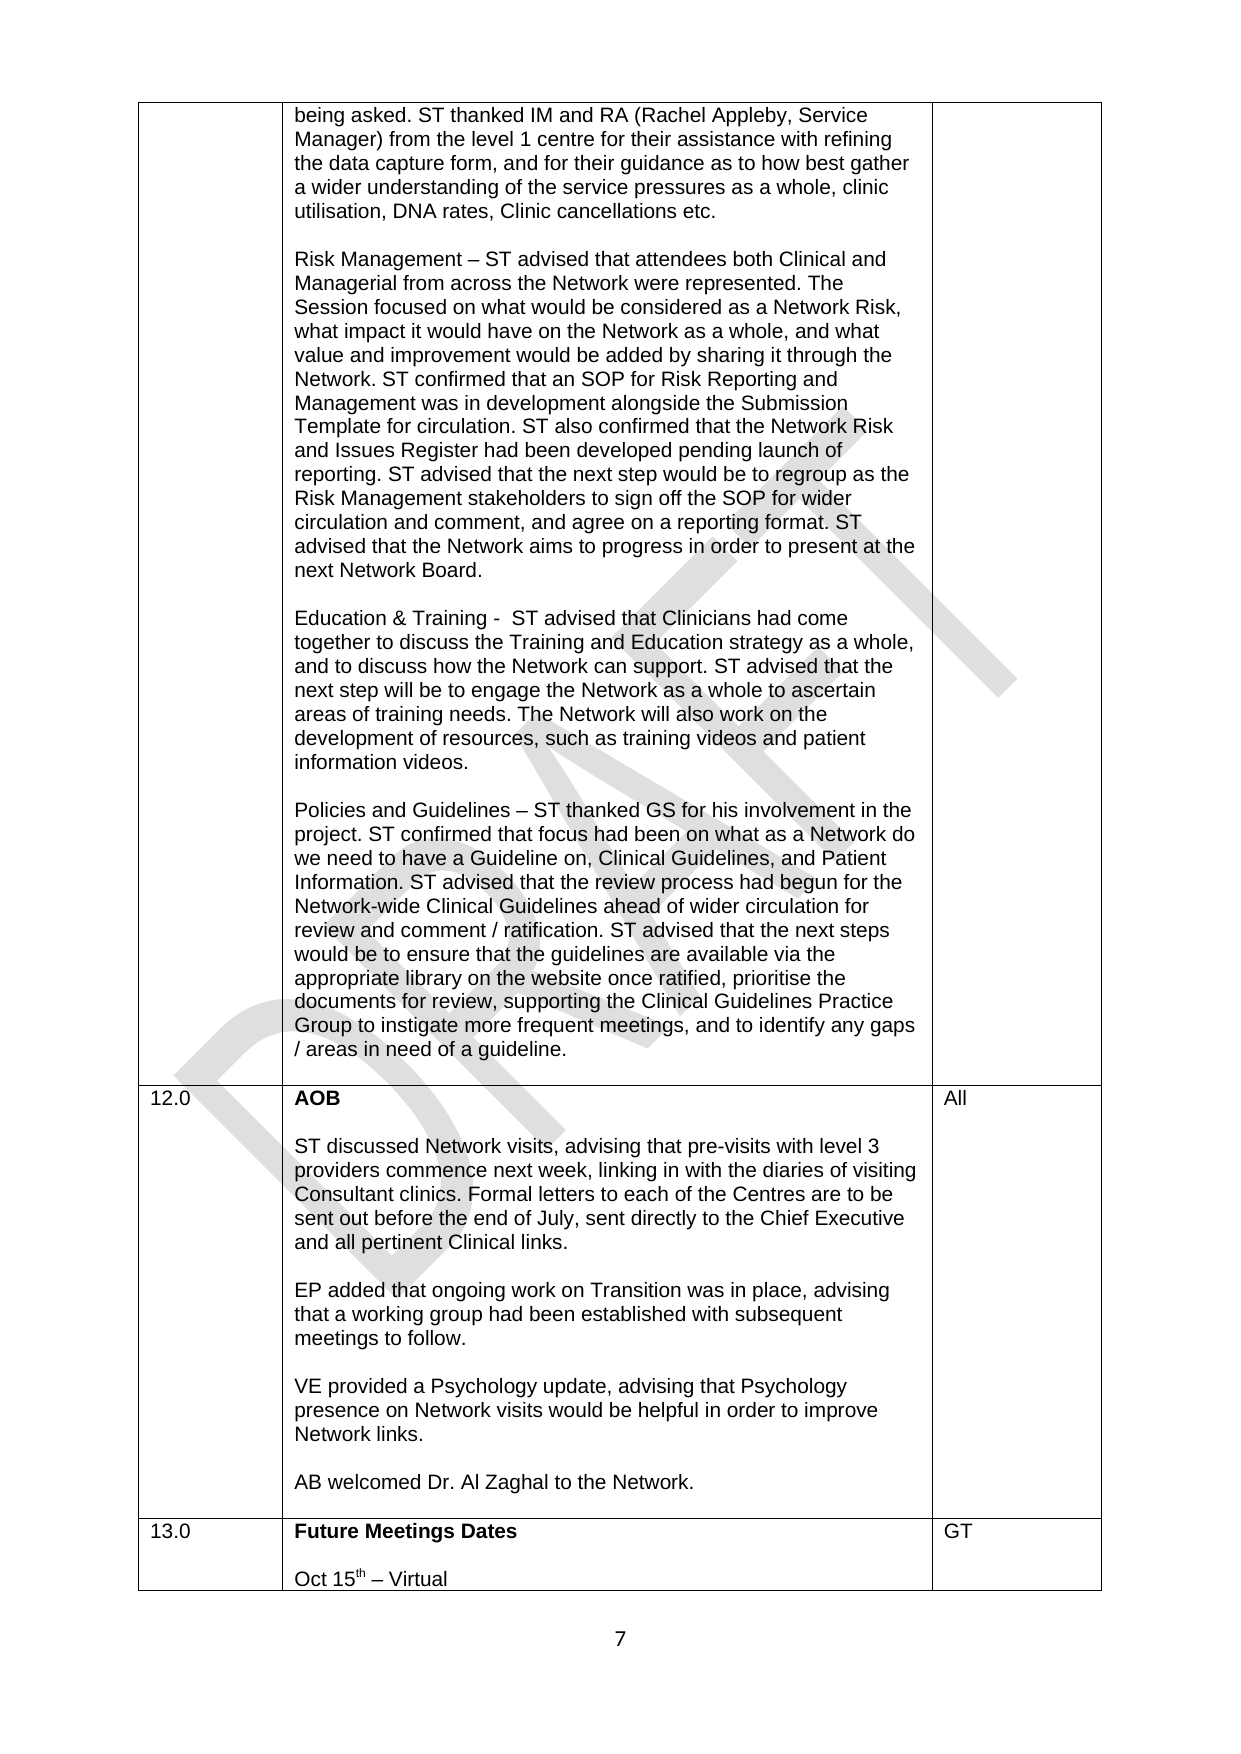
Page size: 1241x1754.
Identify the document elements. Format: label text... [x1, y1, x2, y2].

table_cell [283, 103, 932, 1085]
table_cell AOB ST discussed Network visits, advising that pre-visits with level 3 providers commence next week, linking in with the diaries of visiting Consultant clinics. Formal letters to each of the Centres are to be sent out before the end of July, sent directly to the Chief Executive and all pertinent Clinical links. EP added that ongoing work on Transition was in place, advising that a working group had been established with subsequent meetings to follow. VE provided a Psychology update, advising that Psychology presence on Network visits would be helpful in order to improve Network links. AB welcomed Dr. Al Zaghal to the Network. [283, 1086, 932, 1517]
table_cell 11.0 [139, 103, 282, 1085]
table_cell 12.0 [139, 1086, 282, 1517]
table_cell 13.0 [139, 1519, 282, 1590]
table_cell GT [933, 1519, 1101, 1590]
table_cell ST [933, 103, 1101, 1085]
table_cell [283, 1519, 932, 1590]
table_cell All [933, 1086, 1101, 1517]
